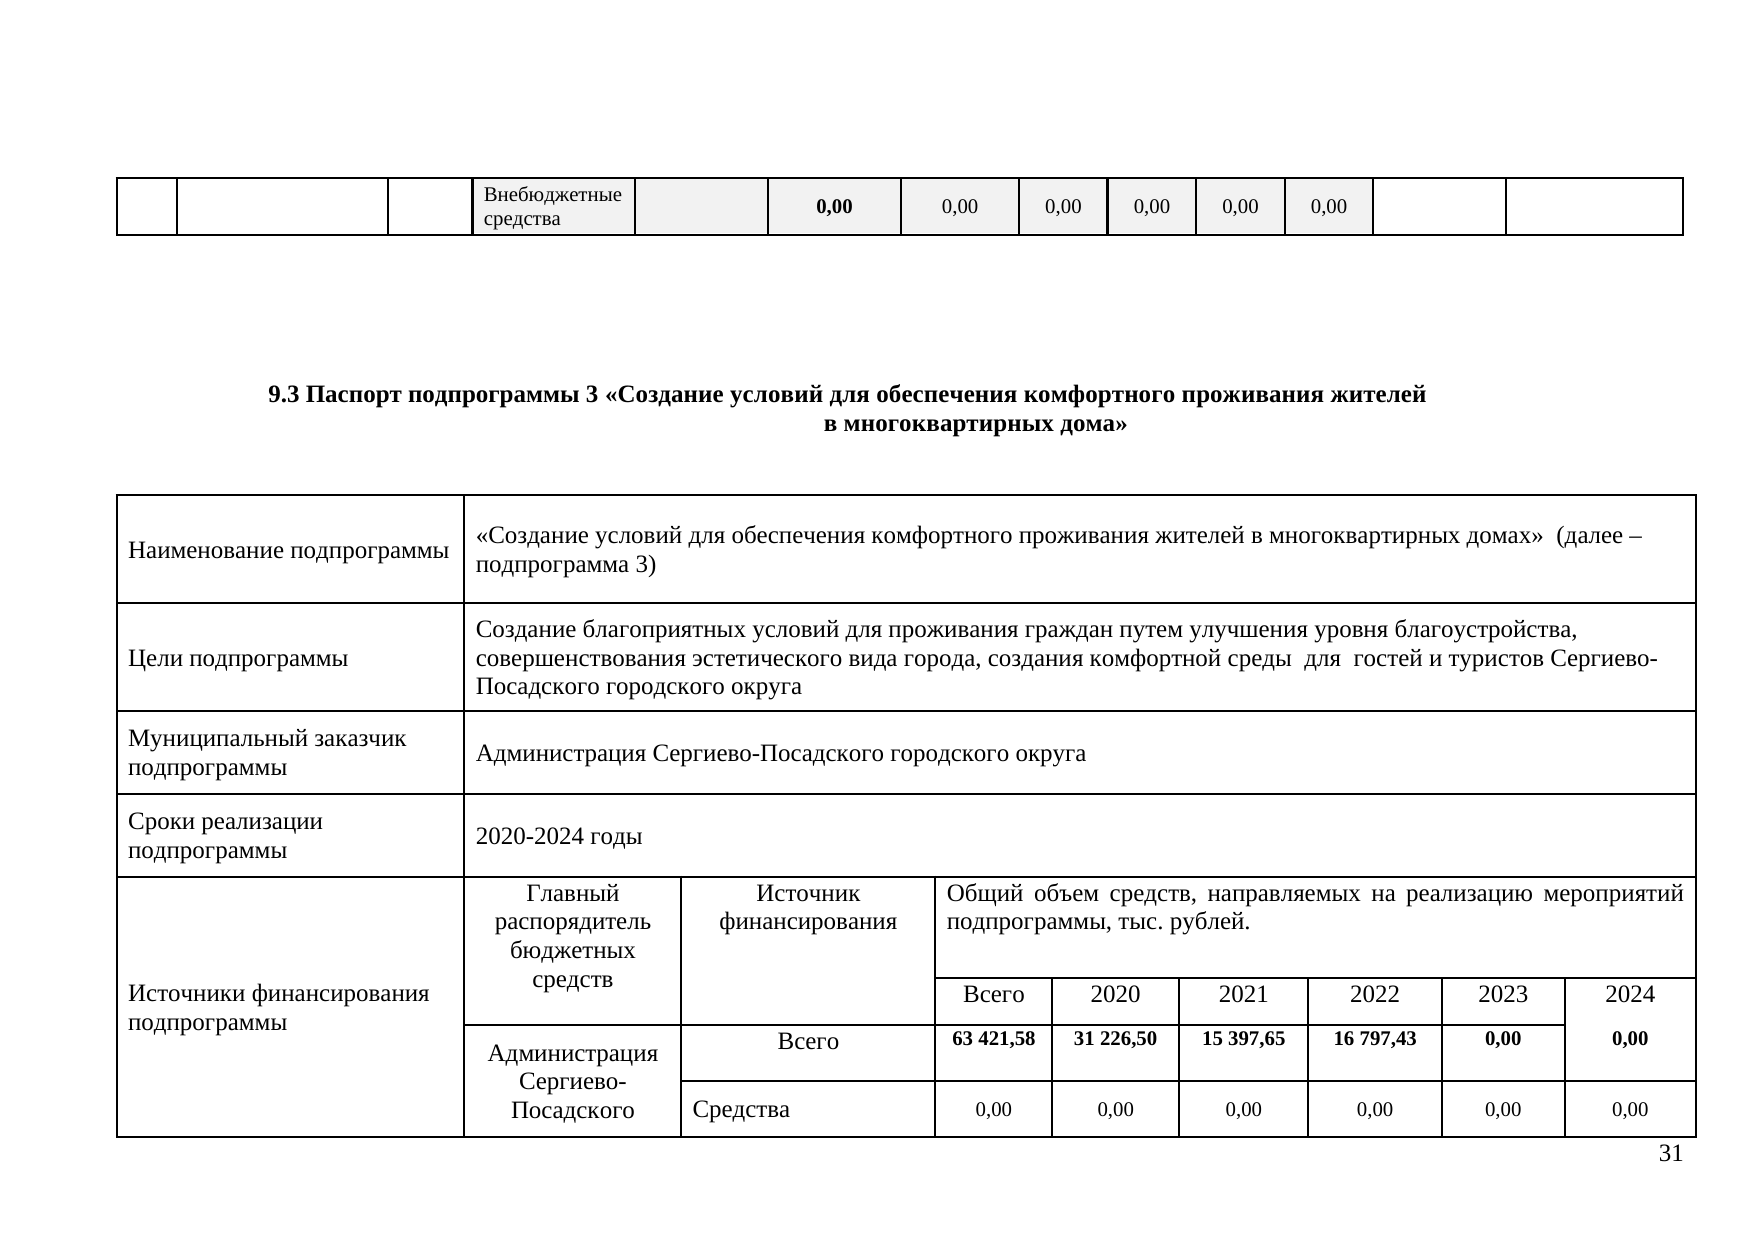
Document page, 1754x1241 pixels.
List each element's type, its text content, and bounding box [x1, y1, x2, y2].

table_cell 0,00 [1180, 1082, 1307, 1136]
table_cell 16 797,43 [1309, 1026, 1441, 1080]
table_cell Всего [682, 1026, 934, 1080]
table_cell 2022 [1309, 979, 1441, 1024]
table_cell Главный распорядитель бюджетных средств [465, 878, 680, 1024]
table_cell 31 226,50 [1053, 1026, 1178, 1080]
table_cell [682, 1082, 934, 1136]
table_cell 2023 [1443, 979, 1564, 1024]
text в многоквартирных дома» [268, 408, 1683, 437]
table_cell 2021 [1180, 979, 1307, 1024]
table_cell Цели подпрограммы [118, 604, 463, 710]
table_cell 0,00 [936, 1082, 1051, 1136]
table_cell 0,00 [1309, 1082, 1441, 1136]
table_cell 63 421,58 [936, 1026, 1051, 1080]
table_cell 0,00 [902, 179, 1018, 233]
table_cell 15 397,65 [1180, 1026, 1307, 1080]
table_cell 0,00 [1053, 1082, 1178, 1136]
list Паспорт подпрограммы 3 «Создание условий для обеспечения комфортного проживания жителей [268, 379, 1683, 408]
table_cell 0,00 [1566, 1024, 1695, 1080]
table_cell 0,00 [1566, 1082, 1695, 1136]
table_cell Источники финансирования подпрограммы [118, 878, 463, 1136]
table_cell 0,00 [1197, 179, 1284, 233]
table_cell Источник финансирования [682, 878, 934, 1024]
table_cell Всего [936, 979, 1051, 1024]
table_cell 2020-2024 годы [465, 795, 1695, 876]
table_cell 0,00 [1109, 179, 1195, 233]
table_cell 2024 [1566, 979, 1695, 1024]
table_cell Сроки реализации подпрограммы [118, 795, 463, 876]
table_cell 2020 [1053, 979, 1178, 1024]
table_cell Внебюджетные средства [474, 179, 634, 233]
table_cell Администрация Сергиево-Посадского городского округа [465, 712, 1695, 793]
table_cell Создание благоприятных условий для проживания граждан путем улучшения уровня благоустройства, совершенствования эстетического вида города, создания комфортной среды для гостей и туристов Сергиево-Посадского городского округа [465, 604, 1695, 710]
table_header Наименование подпрограммы [118, 496, 463, 602]
table_header «Создание условий для обеспечения комфортного проживания жителей в многоквартирных домах» (далее – подпрограмма 3) [465, 496, 1695, 602]
table_cell 0,00 [1286, 179, 1372, 233]
table_cell Общий объем средств, направляемых на реализацию мероприятий подпрограммы, тыс. рублей. [936, 878, 1695, 977]
table_cell 0,00 [1443, 1082, 1564, 1136]
table_cell [636, 179, 767, 233]
table_cell Администрация Сергиево-Посадского городского округа [465, 1026, 680, 1136]
table_cell 0,00 [1443, 1026, 1564, 1080]
table_cell 0,00 [769, 179, 900, 233]
table_cell 0,00 [1020, 179, 1106, 233]
table_cell Муниципальный заказчик подпрограммы [118, 712, 463, 793]
